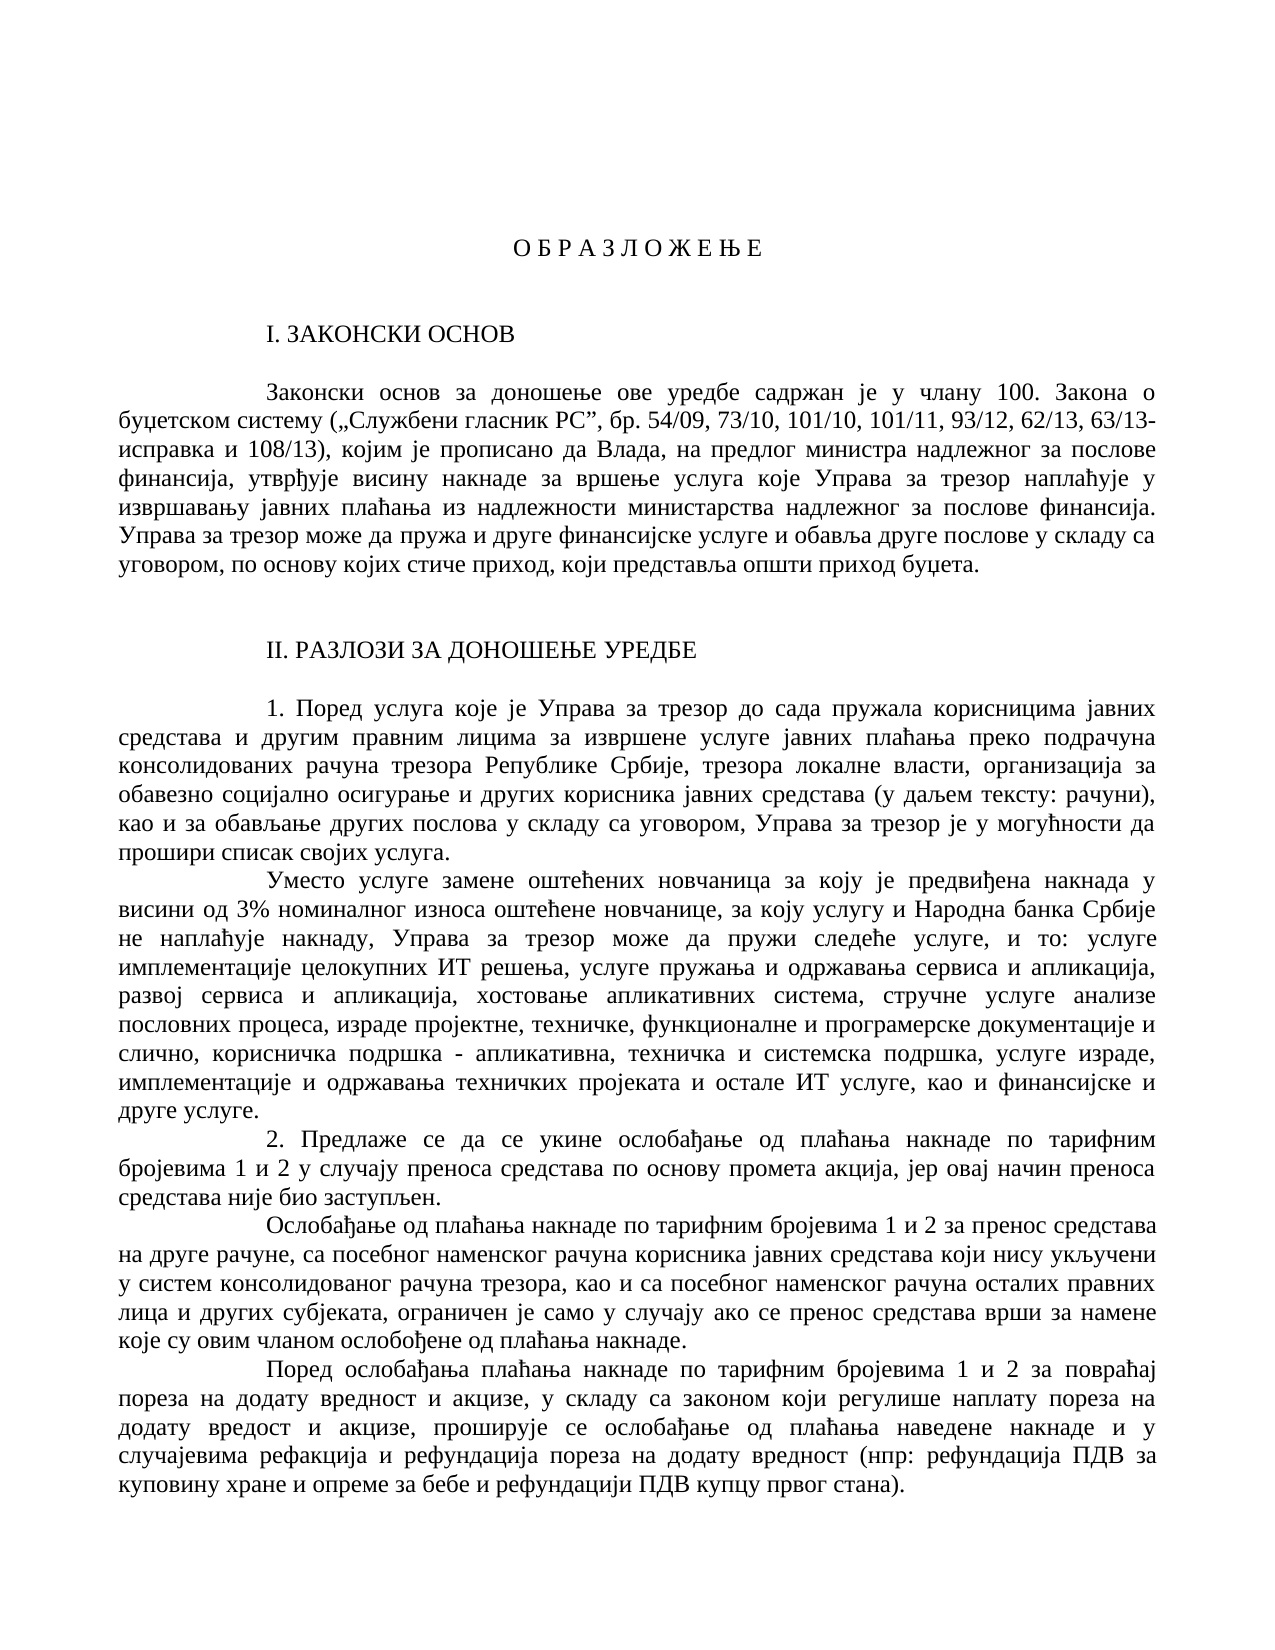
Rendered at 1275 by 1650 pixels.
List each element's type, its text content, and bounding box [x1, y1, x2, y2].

text Поред ослобађања плаћања накнаде по тарифним бројевима 1 и 2 за повраћај пореза на додату вредност и акцизе, у складу са законом који регулише наплату пореза на додату вредост и акцизе, проширује се ослобађање од плаћања наведене накнаде и у случајевима рефакција и рефундација пореза на додату вредност (нпр: рефундација ПДВ за куповину хране и опреме за бебе и рефундацији ПДВ купцу првог стана). [118, 1354, 1157, 1498]
list 2. Предлаже се да се укине ослобађање од плаћања накнаде по тарифним бројевима 1 и 2 у случају преноса средстава по основу промета акција, јер овај начин преноса средстава није био заступљен. [118, 1124, 1157, 1211]
text II. РАЗЛОЗИ ЗА ДОНОШЕЊЕ УРЕДБЕ [118, 636, 1157, 664]
list 1. Поред услуга које је Управа за трезор до сада пружала корисницима јавних средстава и другим правним лицима за извршене услуге јавних плаћања преко подрачуна консолидованих рачуна трезора Републике Србије, трезора локалне власти, организација за обавезно социјално осигурање и других корисника јавних средстава (у даљем тексту: рачуни), као и за обављање других послова у складу са уговором, Управа за трезор је у могућности да прошири списак својих услуга. [118, 693, 1157, 866]
text I. ЗАКОНСКИ ОСНОВ [118, 319, 1157, 348]
text Ослобађање од плаћања накнаде по тарифним бројевима 1 и 2 за пренос средстава на друге рачуне, са посебног наменског рачуна корисника јавних средстава који нису укључени у систем консолидованог рачуна трезора, као и са посебног наменског рачуна осталих правних лица и других субјеката, ограничен је само у случају ако се пренос средстава врши за намене које су овим чланом ослобођене од плаћања накнаде. [118, 1211, 1157, 1354]
text О Б Р А З Л О Ж Е Њ Е [118, 233, 1157, 262]
text Законски основ за доношење ове уредбе садржан је у члану 100. Закона о буџетском систему („Службени гласник РС”, бр. 54/09, 73/10, 101/10, 101/11, 93/12, 62/13, 63/13-исправка и 108/13), којим је прописано да Влада, на предлог министра надлежног за послове финансија, утврђује висину накнаде за вршење услуга које Управа за трезор наплаћује у извршавању јавних плаћања из надлежности министарства надлежног за послове финансија. Управа за трезор може да пружа и друге финансијске услуге и обавља друге послове у складу са уговором, по основу којих стиче приход, који представља општи приход буџета. [118, 377, 1157, 578]
list Уместо услуге замене оштећених новчаница за коју је предвиђена накнада у висини од 3% номиналног износа оштећене новчанице, за коју услугу и Народна банка Србије не наплаћује накнаду, Управа за трезор може да пружи следеће услуге, и то: услуге имплементације целокупних ИТ решења, услуге пружања и одржавања сервиса и апликација, развој сервиса и апликација, хостовање апликативних система, стручне услуге анализе пословних процеса, израде пројектне, техничке, функционалне и програмерске документације и слично, корисничка подршка - апликативна, техничка и системска подршка, услуге израде, имплементације и одржавања техничких пројеката и остале ИТ услуге, као и финансијске и друге услуге. [118, 866, 1157, 1124]
